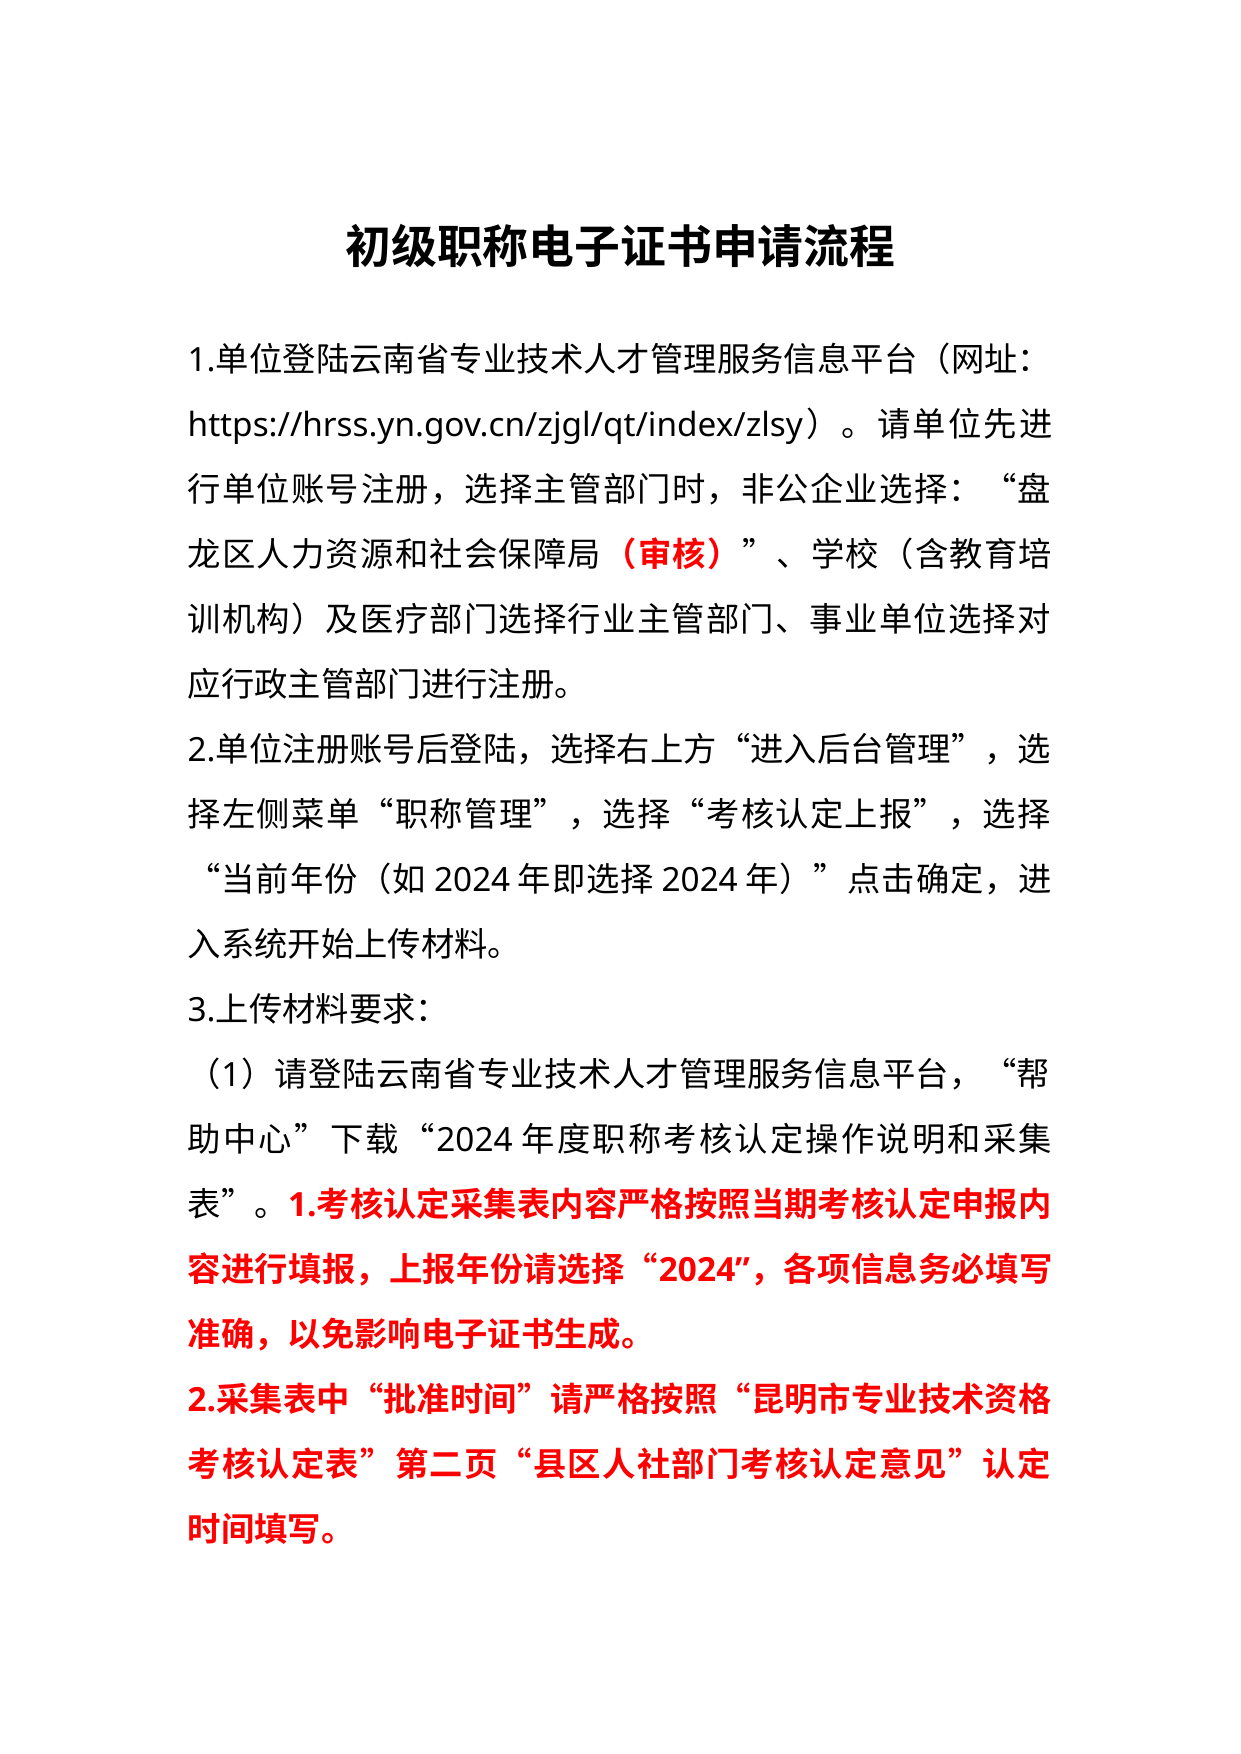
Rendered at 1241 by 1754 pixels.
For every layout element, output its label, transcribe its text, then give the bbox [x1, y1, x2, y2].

text 3.上传材料要求： [187, 974, 1053, 1039]
text 2.单位注册账号后登陆，选择右上方“进入后台管理”，选择左侧菜单“职称管理”，选择“考核认定上报”，选择“当前年份（如2024年即选择2024年）”点击确定，进入系统开始上传材料。 [187, 714, 1053, 974]
text 2.采集表中“批准时间”请严格按照“昆明市专业技术资格考核认定表”第二页“县区人社部门考核认定意见”认定时间填写。 [187, 1364, 1053, 1559]
text 初级职称电子证书申请流程 [187, 194, 1053, 292]
text 1.单位登陆云南省专业技术人才管理服务信息平台（网址：https://hrss.yn.gov.cn/zjgl/qt/index/zlsy）。请单位先进行单位账号注册，选择主管部门时，非公企业选择：“盘龙区人力资源和社会保障局（审核）”、学校（含教育培训机构）及医疗部门选择行业主管部门、事业单位选择对应行政主管部门进行注册。 [187, 324, 1053, 714]
text （1）请登陆云南省专业技术人才管理服务信息平台，“帮助中心”下载“2024年度职称考核认定操作说明和采集表”。1.考核认定采集表内容严格按照当期考核认定申报内容进行填报，上报年份请选择“2024”，各项信息务必填写准确，以免影响电子证书生成。 [187, 1039, 1053, 1364]
